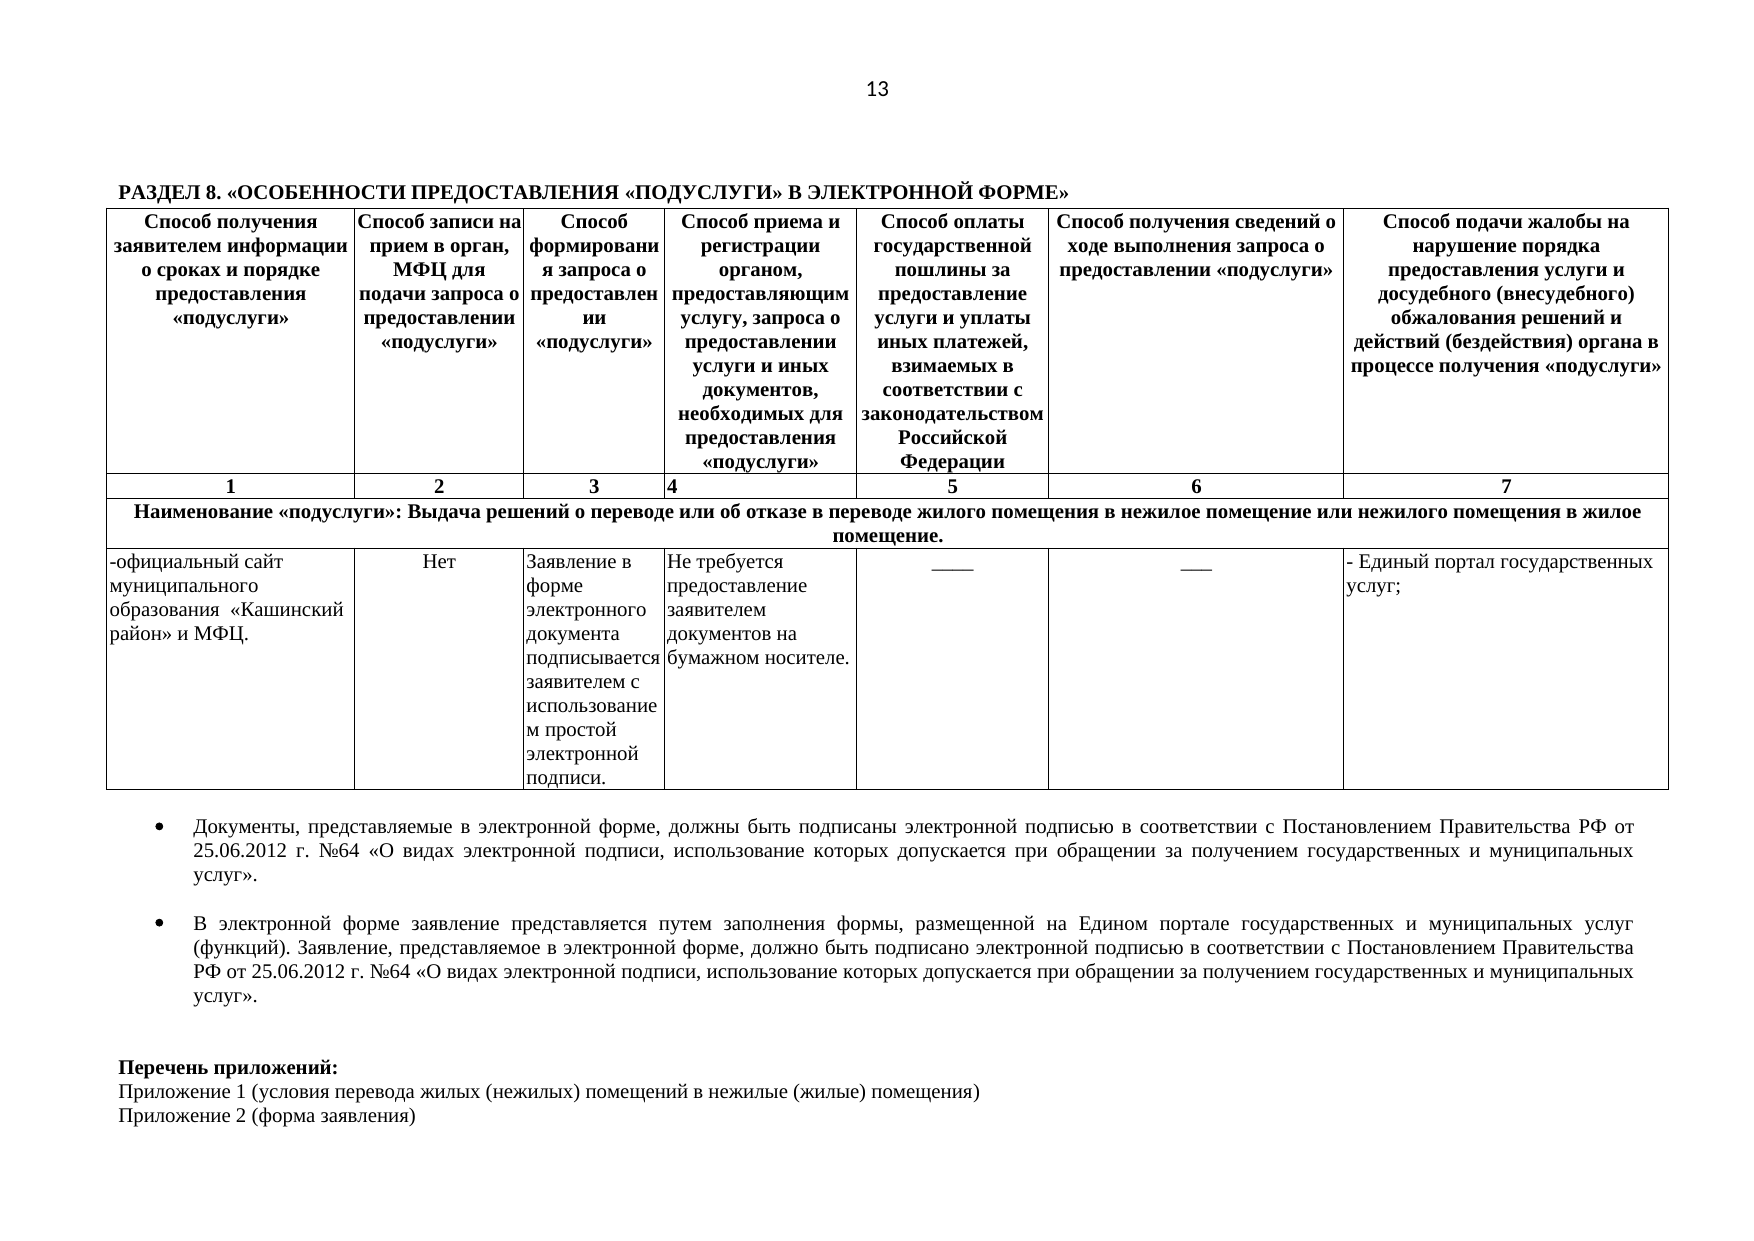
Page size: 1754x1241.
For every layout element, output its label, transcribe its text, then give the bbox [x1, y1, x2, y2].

table_cell 2 [355, 474, 523, 498]
table_header Способ получения сведений о ходе выполнения запроса о предоставлении «подуслуги» [1049, 209, 1343, 473]
table_cell 1 [107, 474, 354, 498]
table_cell Наименование «подуслуги»: Выдача решений о переводе или об отказе в переводе жилого помещения в нежилое помещение или нежилого помещения в жилое помещение. [107, 499, 1668, 547]
table_header Способ формирования запроса о предоставлении «подуслуги» [524, 209, 664, 473]
table_cell -официальный сайт муниципального образования «Кашинский район» и МФЦ. [107, 549, 354, 789]
table_cell - Единый портал государственных услуг; [1344, 549, 1668, 789]
table_cell ___ [1049, 549, 1343, 789]
table_cell 6 [1049, 474, 1343, 498]
list Документы, представляемые в электронной форме, должны быть подписаны электронной подписью в соответствии с Постановлением Правительства РФ от 25.06.2012 г. №64 «О видах электронной подписи, использование которых допускается при обращении за получением государственных и муниципальных услуг». [156, 814, 1636, 886]
subtitle РАЗДЕЛ 8. «ОСОБЕННОСТИ ПРЕДОСТАВЛЕНИЯ «ПОДУСЛУГИ» В ЭЛЕКТРОННОЙ ФОРМЕ» [118, 180, 1636, 204]
table_cell 5 [857, 474, 1048, 498]
table_cell 4 [665, 474, 856, 498]
text Перечень приложений: [118, 1055, 1636, 1079]
table_header Способ оплаты государственной пошлины за предоставление услуги и уплаты иных платежей, взимаемых в соответствии с законодательством Российской Федерации [857, 209, 1048, 473]
table_cell Нет [355, 549, 523, 789]
table_cell Заявление в форме электронного документа подписывается заявителем с использованием простой электронной подписи. [524, 549, 664, 789]
table_cell 3 [524, 474, 664, 498]
text Приложение 2 (форма заявления) [118, 1103, 1636, 1127]
text Приложение 1 (условия перевода жилых (нежилых) помещений в нежилые (жилые) помещения) [118, 1079, 1636, 1103]
table_cell ____ [857, 549, 1048, 789]
table_header Способ записи на прием в орган, МФЦ для подачи запроса о предоставлении «подуслуги» [355, 209, 523, 473]
table_header Способ приема и регистрации органом, предоставляющим услугу, запроса о предоставлении услуги и иных документов, необходимых для предоставления «подуслуги» [665, 209, 856, 473]
list В электронной форме заявление представляется путем заполнения формы, размещенной на Едином портале государственных и муниципальных услуг (функций). Заявление, представляемое в электронной форме, должно быть подписано электронной подписью в соответствии с Постановлением Правительства РФ от 25.06.2012 г. №64 «О видах электронной подписи, использование которых допускается при обращении за получением государственных и муниципальных услуг». [156, 911, 1636, 1007]
table_cell 7 [1344, 474, 1668, 498]
table_cell Не требуется предоставление заявителем документов на бумажном носителе. [665, 549, 856, 789]
table_header Способ получения заявителем информации о сроках и порядке предоставления «подуслуги» [107, 209, 354, 473]
table_header Способ подачи жалобы на нарушение порядка предоставления услуги и досудебного (внесудебного) обжалования решений и действий (бездействия) органа в процессе получения «подуслуги» [1344, 209, 1668, 473]
